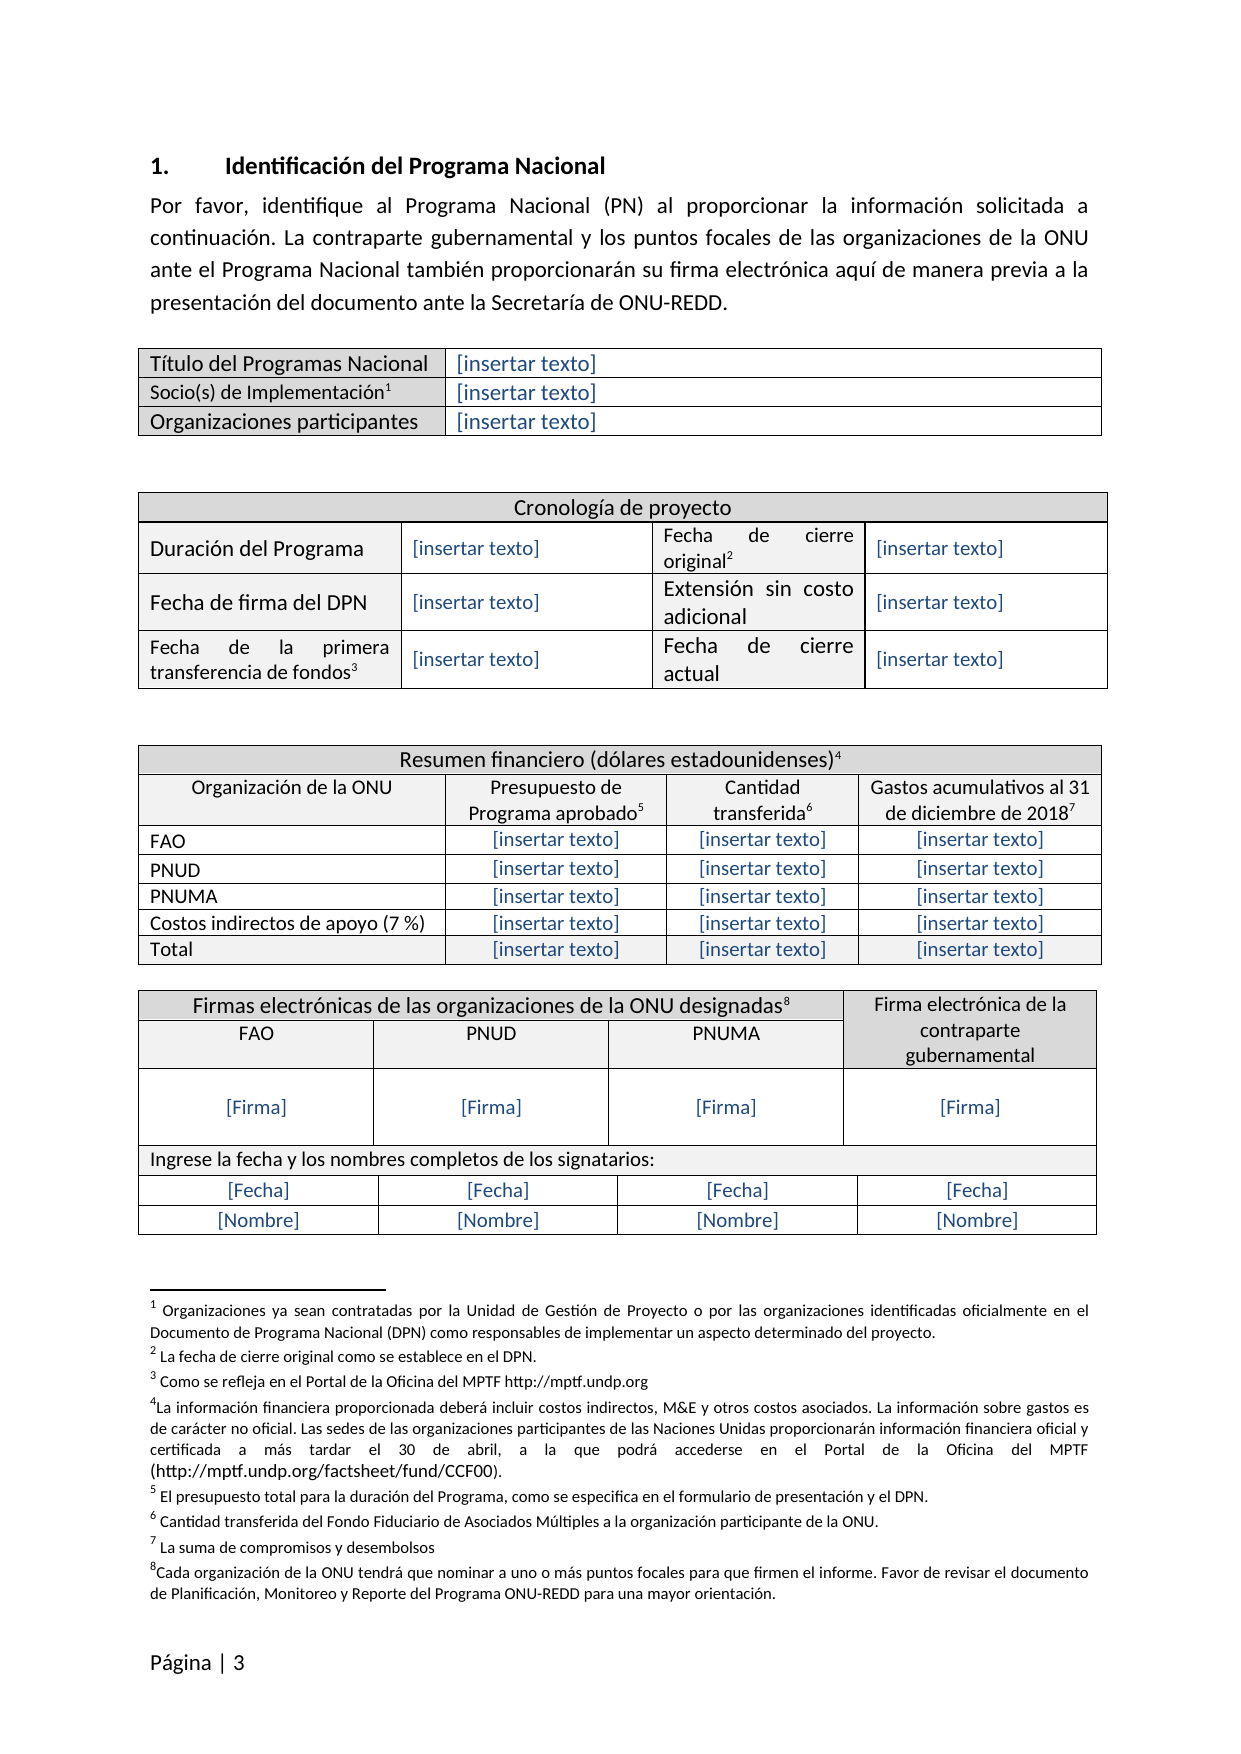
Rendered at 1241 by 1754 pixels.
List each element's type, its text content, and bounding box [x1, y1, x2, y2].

table_cell [Firma] [844, 1069, 1096, 1145]
table_cell [Firma] [374, 1069, 608, 1145]
table_header Cronología de proyecto [139, 493, 1107, 521]
table_cell Total [139, 936, 445, 964]
table_cell Extensión sin costo adicional [653, 574, 864, 630]
table_cell [insertar texto] [866, 631, 1107, 687]
text Por favor, identifique al Programa Nacional (PN) al proporcionar la información solicitada a continuación. La contraparte gubernamental y los puntos focales de las organizaciones de la ONU ante el Programa Nacional también proporcionarán su firma electrónica aquí de manera previa a la presentación del documento ante la Secretaría de ONU-REDD. [150, 191, 1090, 316]
table_cell [insertar texto] [859, 936, 1101, 964]
table_cell [insertar texto] [859, 910, 1101, 935]
table_cell [insertar texto] [446, 407, 1101, 435]
table_cell [Firma] [609, 1069, 843, 1145]
table_cell Socio(s) de Implementación [139, 378, 445, 406]
table_cell FAO [139, 1021, 373, 1068]
table_header Firmas electrónicas de las organizaciones de la ONU designadas [139, 991, 843, 1019]
table_cell [insertar texto] [402, 631, 652, 687]
table_cell Ingrese la fecha y los nombres completos de los signatarios: [139, 1146, 1096, 1175]
table_cell [Firma] [139, 1069, 373, 1145]
table_cell Gastos acumulativos al 31 de diciembre de 2018 [859, 775, 1101, 825]
table_cell [insertar texto] [866, 574, 1107, 630]
table_cell [Fecha] [858, 1176, 1096, 1204]
table_cell [insertar texto] [859, 884, 1101, 909]
table_cell PNUD [139, 855, 445, 882]
table_cell [insertar texto] [667, 826, 858, 854]
subtitle Identificación del Programa Nacional [150, 150, 1090, 181]
table_cell [insertar texto] [446, 884, 666, 909]
table_cell Fecha de cierre original [653, 523, 864, 573]
table_cell [insertar texto] [667, 936, 858, 964]
table_cell Costos indirectos de apoyo (7 %) [139, 910, 445, 935]
table_header Firma electrónica de la contraparte gubernamental [844, 991, 1096, 1068]
table_cell [Fecha] [379, 1176, 617, 1204]
table_cell [insertar texto] [446, 826, 666, 854]
table_cell FAO [139, 826, 445, 854]
table_cell [insertar texto] [402, 523, 652, 573]
table_cell Presupuesto de Programa aprobado [446, 775, 666, 825]
table_cell [insertar texto] [667, 884, 858, 909]
table_cell Fecha de firma del DPN [139, 574, 401, 630]
table_cell Organizaciones participantes [139, 407, 445, 435]
table_cell [insertar texto] [402, 574, 652, 630]
table_cell Organización de la ONU [139, 775, 445, 825]
table_cell [insertar texto] [446, 910, 666, 935]
table_cell PNUMA [609, 1021, 843, 1068]
table_cell [insertar texto] [866, 523, 1107, 573]
table_cell [Nombre] [379, 1206, 617, 1234]
table_cell Cantidad transferida [667, 775, 858, 825]
table_cell [Nombre] [618, 1206, 857, 1234]
table_cell [insertar texto] [859, 855, 1101, 882]
table_cell [insertar texto] [859, 826, 1101, 854]
table_cell [insertar texto] [446, 936, 666, 964]
table_cell PNUMA [139, 884, 445, 909]
table_cell [Nombre] [858, 1206, 1096, 1234]
table_header Título del Programas Nacional [139, 349, 445, 377]
table_cell Fecha de cierre actual [653, 631, 864, 687]
table_cell [insertar texto] [446, 855, 666, 882]
table_cell [insertar texto] [667, 855, 858, 882]
table_cell Duración del Programa [139, 523, 401, 573]
table_cell Fecha de la primera transferencia de fondos [139, 631, 401, 687]
table_cell [Nombre] [139, 1206, 378, 1234]
table_header [insertar texto] [446, 349, 1101, 377]
table_cell [insertar texto] [446, 378, 1101, 406]
table_cell [Fecha] [618, 1176, 857, 1204]
table_cell [insertar texto] [667, 910, 858, 935]
table_header Resumen financiero (dólares estadounidenses) [139, 746, 1101, 773]
table_cell PNUD [374, 1021, 608, 1068]
table_cell [Fecha] [139, 1176, 378, 1204]
